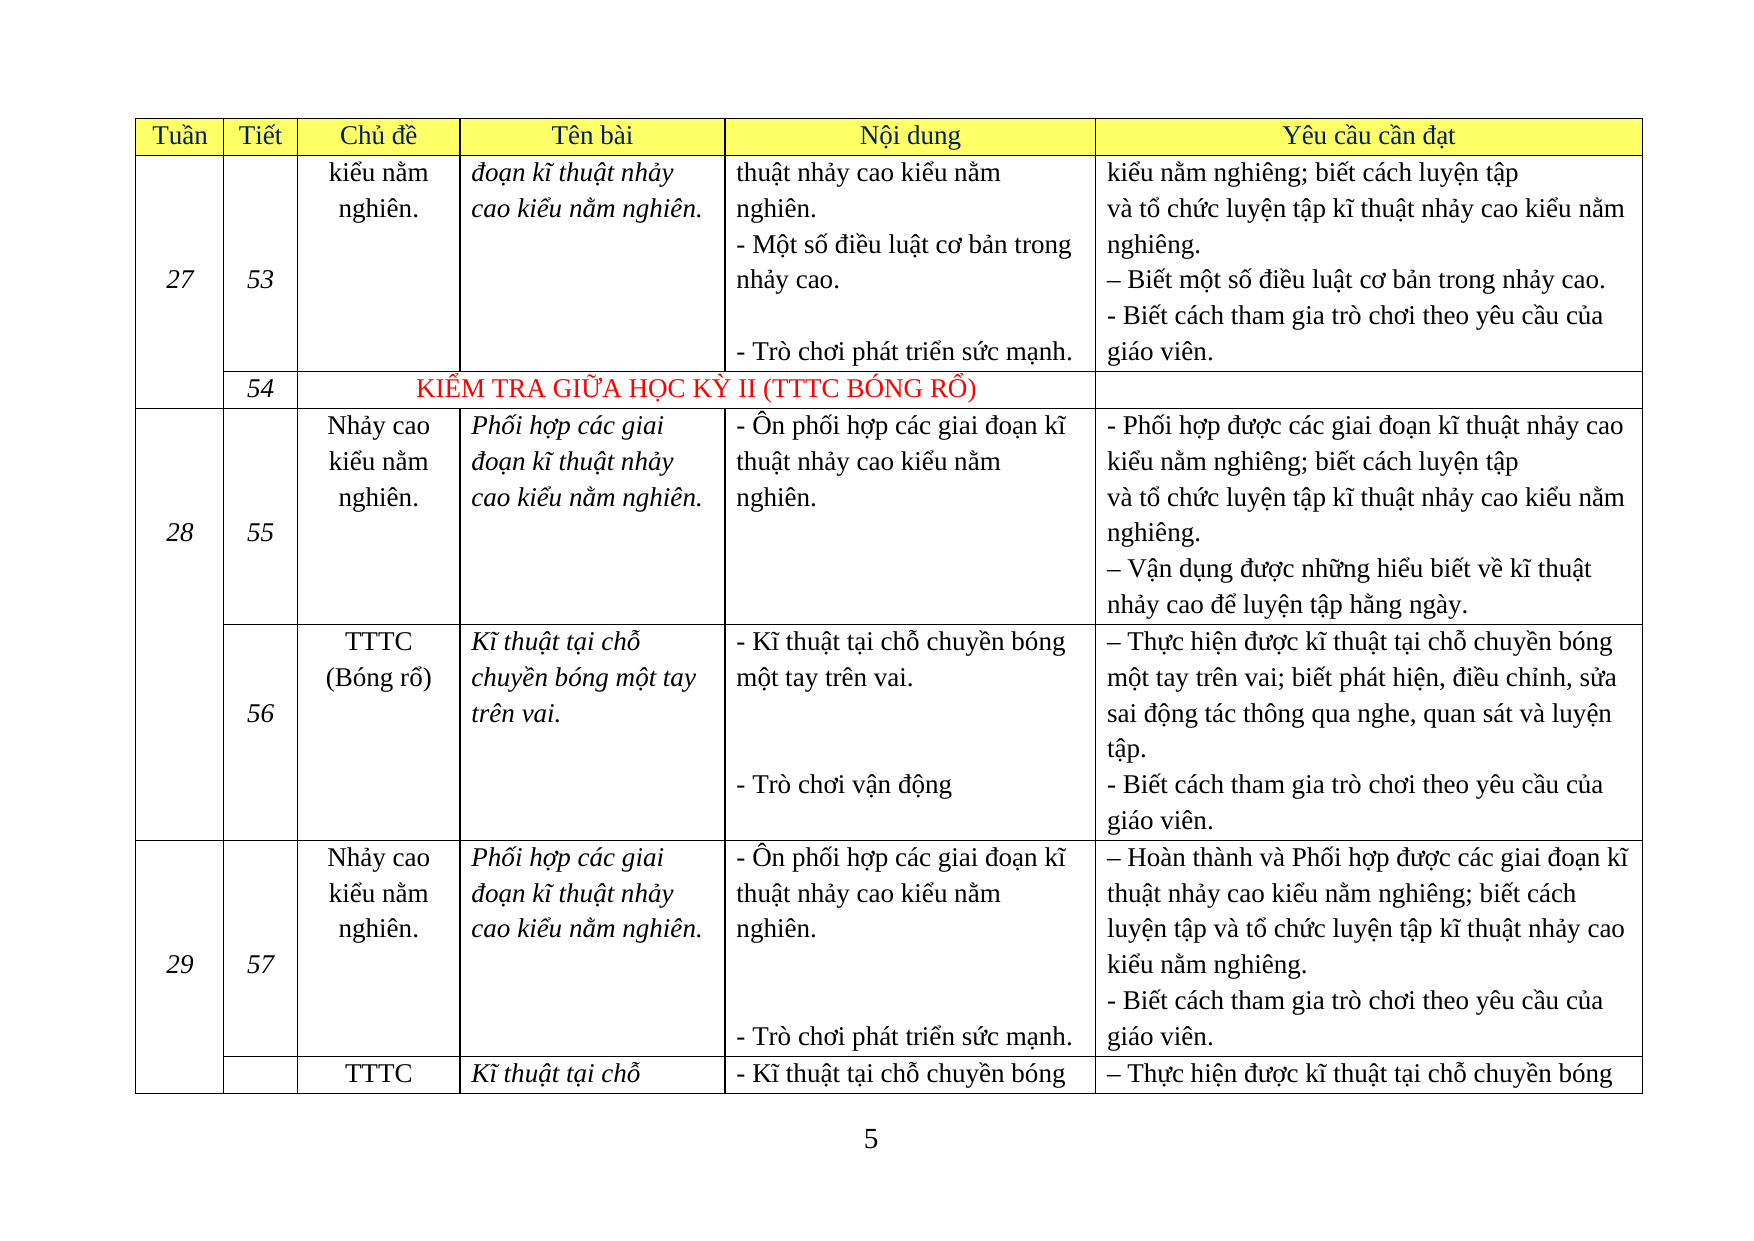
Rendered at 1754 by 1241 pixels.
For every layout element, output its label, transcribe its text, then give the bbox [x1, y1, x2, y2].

table_header Tên bài [461, 119, 724, 155]
table_cell 55 [224, 409, 297, 624]
table_cell 57 [224, 841, 297, 1056]
table_header Yêu cầu cần đạt [1096, 119, 1642, 155]
table_cell TTTC (Bóng rổ) [298, 1057, 459, 1093]
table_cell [1096, 156, 1642, 371]
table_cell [726, 156, 1095, 371]
table_cell 28 [136, 409, 223, 840]
table_cell 54 [224, 372, 297, 408]
table_cell Nhảy cao kiểu nằm nghiên. [298, 156, 459, 371]
table_cell KIỂM TRA GIỮA HỌC KỲ II (TTTC BÓNG RỔ) [298, 372, 1095, 408]
table_cell - Ôn phối hợp các giai đoạn kĩ thuật nhảy cao kiểu nằm nghiên. - Trò chơi phát triển sức mạnh. [726, 841, 1095, 1056]
table_cell Phối hợp các giai đoạn kĩ thuật nhảy cao kiểu nằm nghiên. [461, 841, 724, 1056]
table_header Tuần [136, 119, 223, 155]
table_cell Phối hợp các giai đoạn kĩ thuật nhảy cao kiểu nằm nghiên. [461, 409, 724, 624]
table_cell 58 [224, 1057, 297, 1093]
table_header Tiết [224, 119, 297, 155]
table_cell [461, 156, 724, 371]
table_cell 56 [224, 625, 297, 840]
table_cell Nhảy cao kiểu nằm nghiên. [298, 409, 459, 624]
table_cell - Phối hợp được các giai đoạn kĩ thuật nhảy cao kiểu nằm nghiêng; biết cách luyện tập và tổ chức luyện tập kĩ thuật nhảy cao kiểu nằm nghiêng. – Vận dụng được những hiểu biết về kĩ thuật nhảy cao để luyện tập hằng ngày. [1096, 409, 1642, 624]
table_cell TTTC (Bóng rổ) [298, 625, 459, 840]
table_cell Kĩ thuật tại chỗ chuyền bóng một tay trên vai. [461, 625, 724, 840]
table_cell Nhảy cao kiểu nằm nghiên. [298, 841, 459, 1056]
table_cell 29 [136, 841, 223, 1093]
table_cell - Kĩ thuật tại chỗ chuyền bóng một tay trên vai. - Trò chơi vận động [726, 625, 1095, 840]
table_header Nội dung [726, 119, 1095, 155]
table_cell – Hoàn thành và Phối hợp được các giai đoạn kĩ thuật nhảy cao kiểu nằm nghiêng; biết cách luyện tập và tổ chức luyện tập kĩ thuật nhảy cao kiểu nằm nghiêng. - Biết cách tham gia trò chơi theo yêu cầu của giáo viên. [1096, 841, 1642, 1056]
table_cell 53 [224, 156, 297, 371]
table_cell - Ôn phối hợp các giai đoạn kĩ thuật nhảy cao kiểu nằm nghiên. [726, 409, 1095, 624]
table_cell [1096, 1057, 1642, 1093]
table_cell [726, 1057, 1095, 1093]
table_cell 27 [136, 156, 223, 408]
table_cell [1096, 372, 1642, 408]
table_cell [461, 1057, 724, 1093]
table_header Chủ đề [298, 119, 459, 155]
